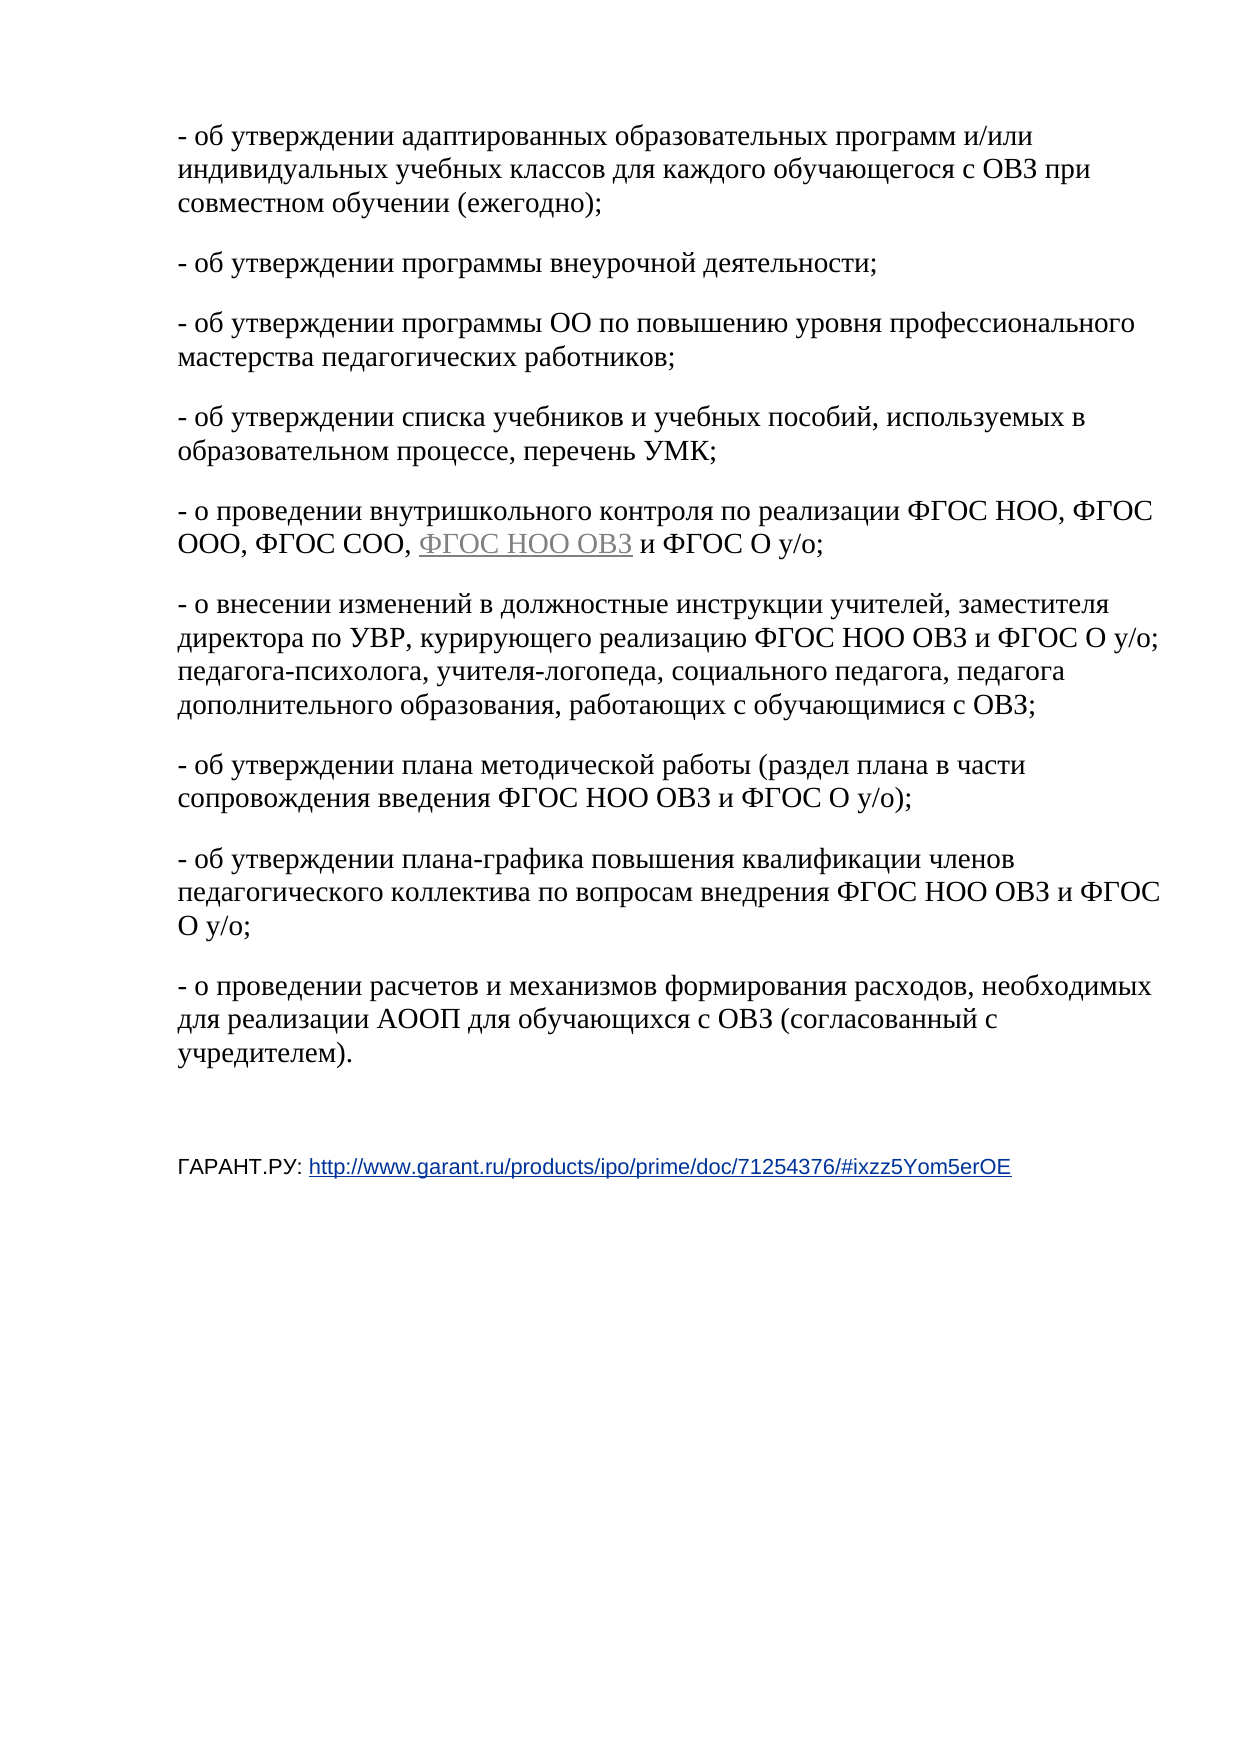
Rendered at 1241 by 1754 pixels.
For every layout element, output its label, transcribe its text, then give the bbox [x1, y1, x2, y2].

text - о проведении внутришкольного контроля по реализации ФГОС НОО, ФГОС ООО, ФГОС СОО, ФГОС НОО ОВЗ и ФГОС О у/о; [177, 493, 1181, 560]
text - об утверждении плана-графика повышения квалификации членов педагогического коллектива по вопросам внедрения ФГОС НОО ОВЗ и ФГОС О у/о; [177, 841, 1181, 941]
text - о внесении изменений в должностные инструкции учителей, заместителя директора по УВР, курирующего реализацию ФГОС НОО ОВЗ и ФГОС О у/о; педагога-психолога, учителя-логопеда, социального педагога, педагога дополнительного образования, работающих с обучающимися с ОВЗ; [177, 586, 1181, 721]
text - об утверждении программы ОО по повышению уровня профессионального мастерства педагогических работников; [177, 305, 1181, 372]
text - об утверждении списка учебников и учебных пособий, используемых в образовательном процессе, перечень УМК; [177, 399, 1181, 466]
text - об утверждении адаптированных образовательных программ и/или индивидуальных учебных классов для каждого обучающегося с ОВЗ при совместном обучении (ежегодно); [177, 118, 1181, 219]
text ГАРАНТ.РУ: http://www.garant.ru/products/ipo/prime/doc/71254376/#ixzz5Yom5erOE [177, 1095, 1181, 1179]
text - об утверждении программы внеурочной деятельности; [177, 245, 1181, 279]
text - о проведении расчетов и механизмов формирования расходов, необходимых для реализации АООП для обучающихся с ОВЗ (согласованный с учредителем). [177, 968, 1181, 1068]
text - об утверждении плана методической работы (раздел плана в части сопровождения введения ФГОС НОО ОВЗ и ФГОС О у/о); [177, 747, 1181, 814]
